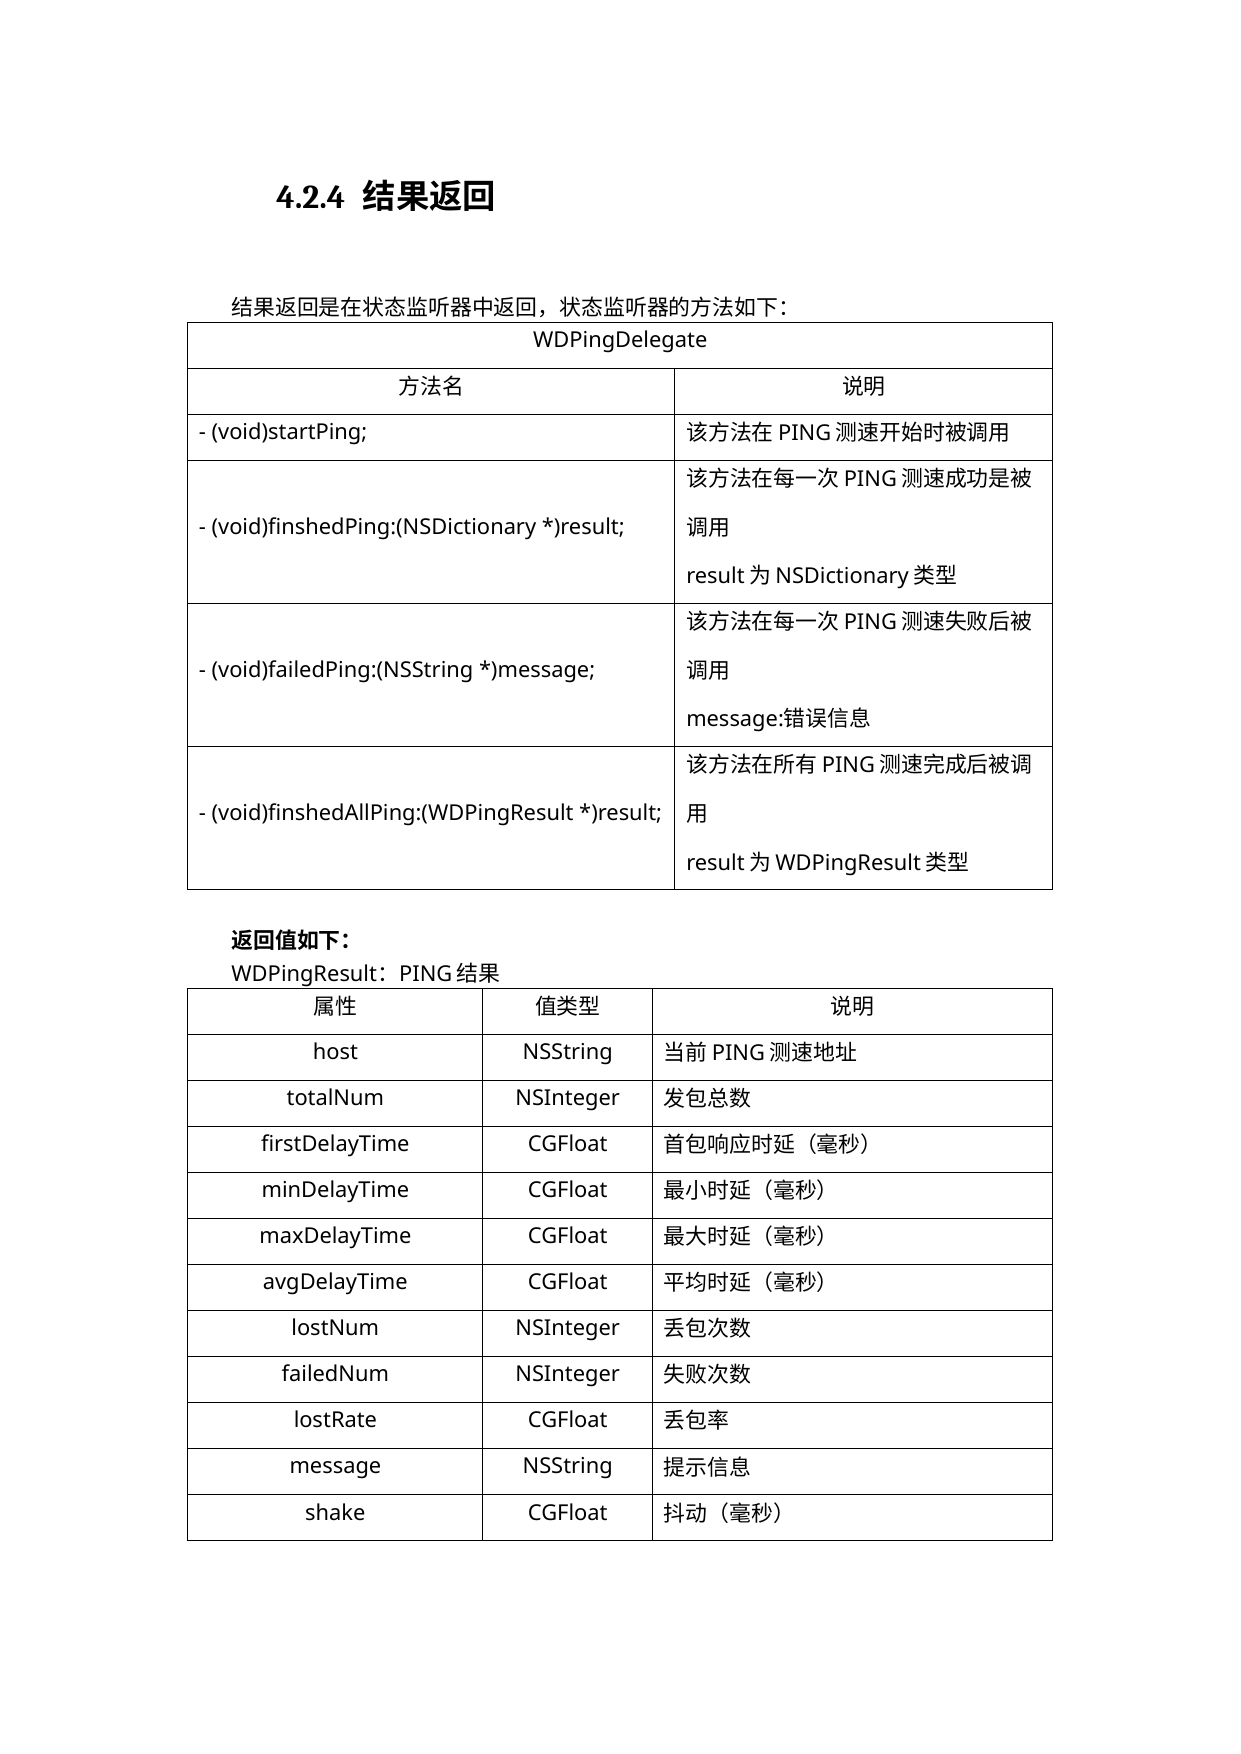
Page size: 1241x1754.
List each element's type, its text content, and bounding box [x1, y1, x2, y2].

table_cell NSInteger [483, 1311, 652, 1356]
table_cell 方法名 [188, 369, 674, 414]
table_cell NSString [483, 1449, 652, 1494]
table_cell NSString [483, 1035, 652, 1080]
text 结果返回是在状态监听器中返回，状态监听器的方法如下： [231, 289, 1053, 322]
text 返回值如下： [231, 923, 1053, 955]
subtitle 结果返回 [276, 162, 1053, 227]
table_cell failedNum [188, 1357, 482, 1402]
table_cell 丢包率 [653, 1403, 1052, 1448]
table_cell 该方法在PING测速开始时被调用 [675, 415, 1052, 460]
table_cell - (void)failedPing:(NSString *)message; [188, 604, 674, 746]
table_cell CGFloat [483, 1219, 652, 1264]
table_cell 该方法在所有PING测速完成后被调用 result为WDPingResult类型 [675, 747, 1052, 889]
table_cell CGFloat [483, 1127, 652, 1172]
text WDPingResult：PING结果 [231, 955, 1053, 988]
table_cell 首包响应时延（毫秒） [653, 1127, 1052, 1172]
table_cell avgDelayTime [188, 1265, 482, 1310]
table_cell CGFloat [483, 1173, 652, 1218]
table_cell 发包总数 [653, 1081, 1052, 1126]
table_cell lostNum [188, 1311, 482, 1356]
table_cell 该方法在每一次PING测速失败后被调用 message:错误信息 [675, 604, 1052, 746]
table_cell 该方法在每一次PING测速成功是被调用 result为NSDictionary类型 [675, 461, 1052, 603]
table_cell 失败次数 [653, 1357, 1052, 1402]
table_cell - (void)startPing; [188, 415, 674, 460]
table_cell 当前PING测速地址 [653, 1035, 1052, 1080]
table_cell CGFloat [483, 1495, 652, 1540]
table_cell - (void)finshedAllPing:(WDPingResult *)result; [188, 747, 674, 889]
table_header 值类型 [483, 989, 652, 1034]
table_cell 抖动（毫秒） [653, 1495, 1052, 1540]
table_cell minDelayTime [188, 1173, 482, 1218]
table_cell NSInteger [483, 1357, 652, 1402]
table_cell maxDelayTime [188, 1219, 482, 1264]
table_cell CGFloat [483, 1265, 652, 1310]
table_header 属性 [188, 989, 482, 1034]
table_header 说明 [653, 989, 1052, 1034]
table_cell 丢包次数 [653, 1311, 1052, 1356]
table_cell lostRate [188, 1403, 482, 1448]
table_cell 说明 [675, 369, 1052, 414]
table_cell message [188, 1449, 482, 1494]
table_header WDPingDelegate [188, 323, 1052, 368]
table_cell 平均时延（毫秒） [653, 1265, 1052, 1310]
table_cell shake [188, 1495, 482, 1540]
table_cell host [188, 1035, 482, 1080]
table_cell 最大时延（毫秒） [653, 1219, 1052, 1264]
table_cell 提示信息 [653, 1449, 1052, 1494]
table_cell NSInteger [483, 1081, 652, 1126]
table_cell firstDelayTime [188, 1127, 482, 1172]
table_cell CGFloat [483, 1403, 652, 1448]
table_cell totalNum [188, 1081, 482, 1126]
table_cell 最小时延（毫秒） [653, 1173, 1052, 1218]
table_cell - (void)finshedPing:(NSDictionary *)result; [188, 461, 674, 603]
